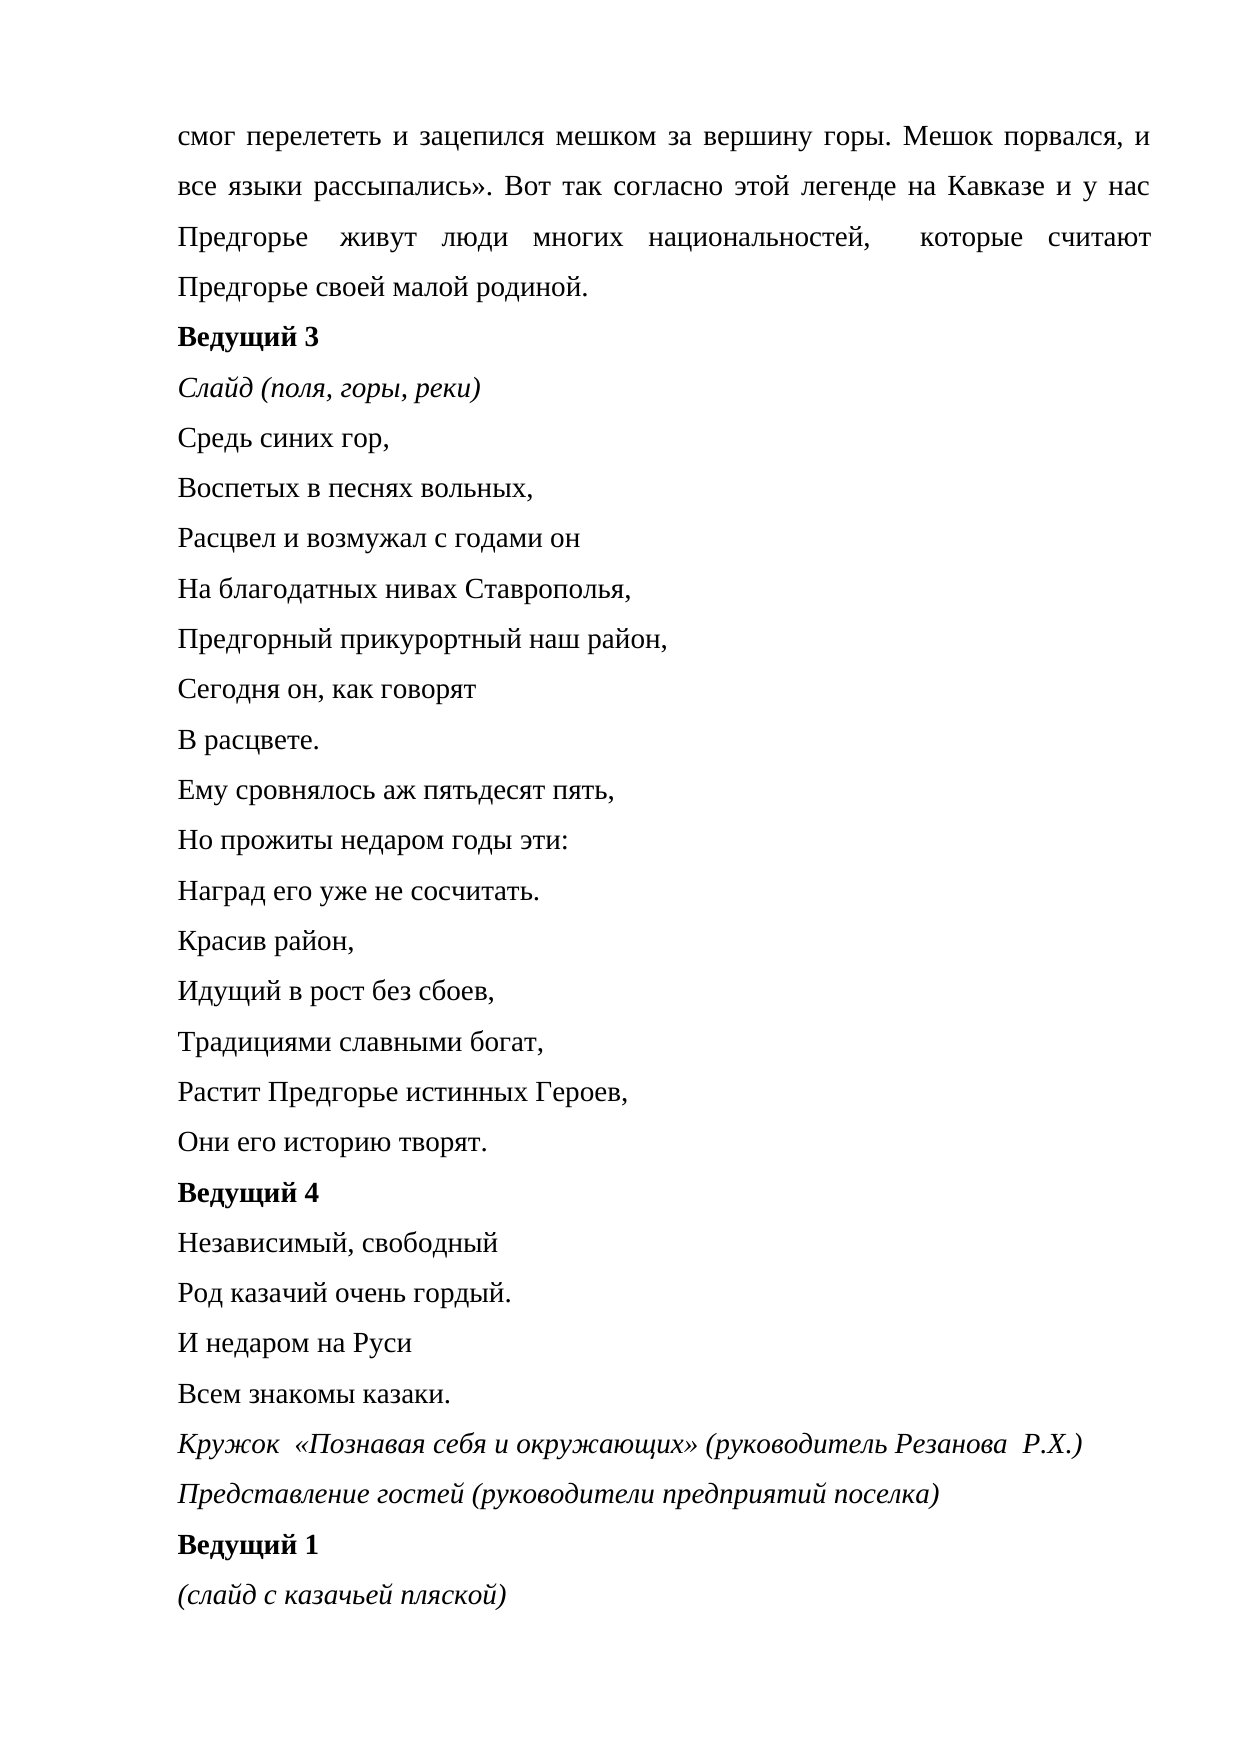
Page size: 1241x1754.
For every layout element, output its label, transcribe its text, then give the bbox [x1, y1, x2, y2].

text Расцвел и возмужал с годами он [177, 521, 1152, 554]
text Воспетых в песнях вольных, [177, 470, 1152, 504]
text Кружок «Познавая себя и окружающих» (руководитель Резанова Р.Х.) [177, 1426, 1152, 1460]
text Всем знакомы казаки. [177, 1376, 1152, 1409]
text Предгорный прикурортный наш район, [177, 621, 1152, 655]
text Традициями славными богат, [177, 1024, 1152, 1057]
text Род казачий очень гордый. [177, 1275, 1152, 1309]
text Ведущий 4 [177, 1175, 1152, 1208]
text Растит Предгорье истинных Героев, [177, 1074, 1152, 1108]
text (слайд с казачьей пляской) [177, 1577, 1152, 1611]
text Но прожиты недаром годы эти: [177, 822, 1152, 856]
text Слайд (поля, горы, реки) [177, 370, 1152, 403]
text Идущий в рост без сбоев, [177, 973, 1152, 1007]
text Сегодня он, как говорят [177, 672, 1152, 705]
text На благодатных нивах Ставрополья, [177, 571, 1152, 604]
text Независимый, свободный [177, 1225, 1152, 1258]
text Ведущий 3 [177, 319, 1152, 353]
text Они его историю творят. [177, 1124, 1152, 1158]
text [177, 118, 1152, 303]
text Средь синих гор, [177, 420, 1152, 453]
text Представление гостей (руководители предприятий поселка) [177, 1477, 1152, 1510]
text И недаром на Руси [177, 1326, 1152, 1359]
text Ему сровнялось аж пятьдесят пять, [177, 772, 1152, 806]
text Красив район, [177, 923, 1152, 957]
text Ведущий 1 [177, 1527, 1152, 1560]
text В расцвете. [177, 722, 1152, 755]
text Наград его уже не сосчитать. [177, 873, 1152, 906]
